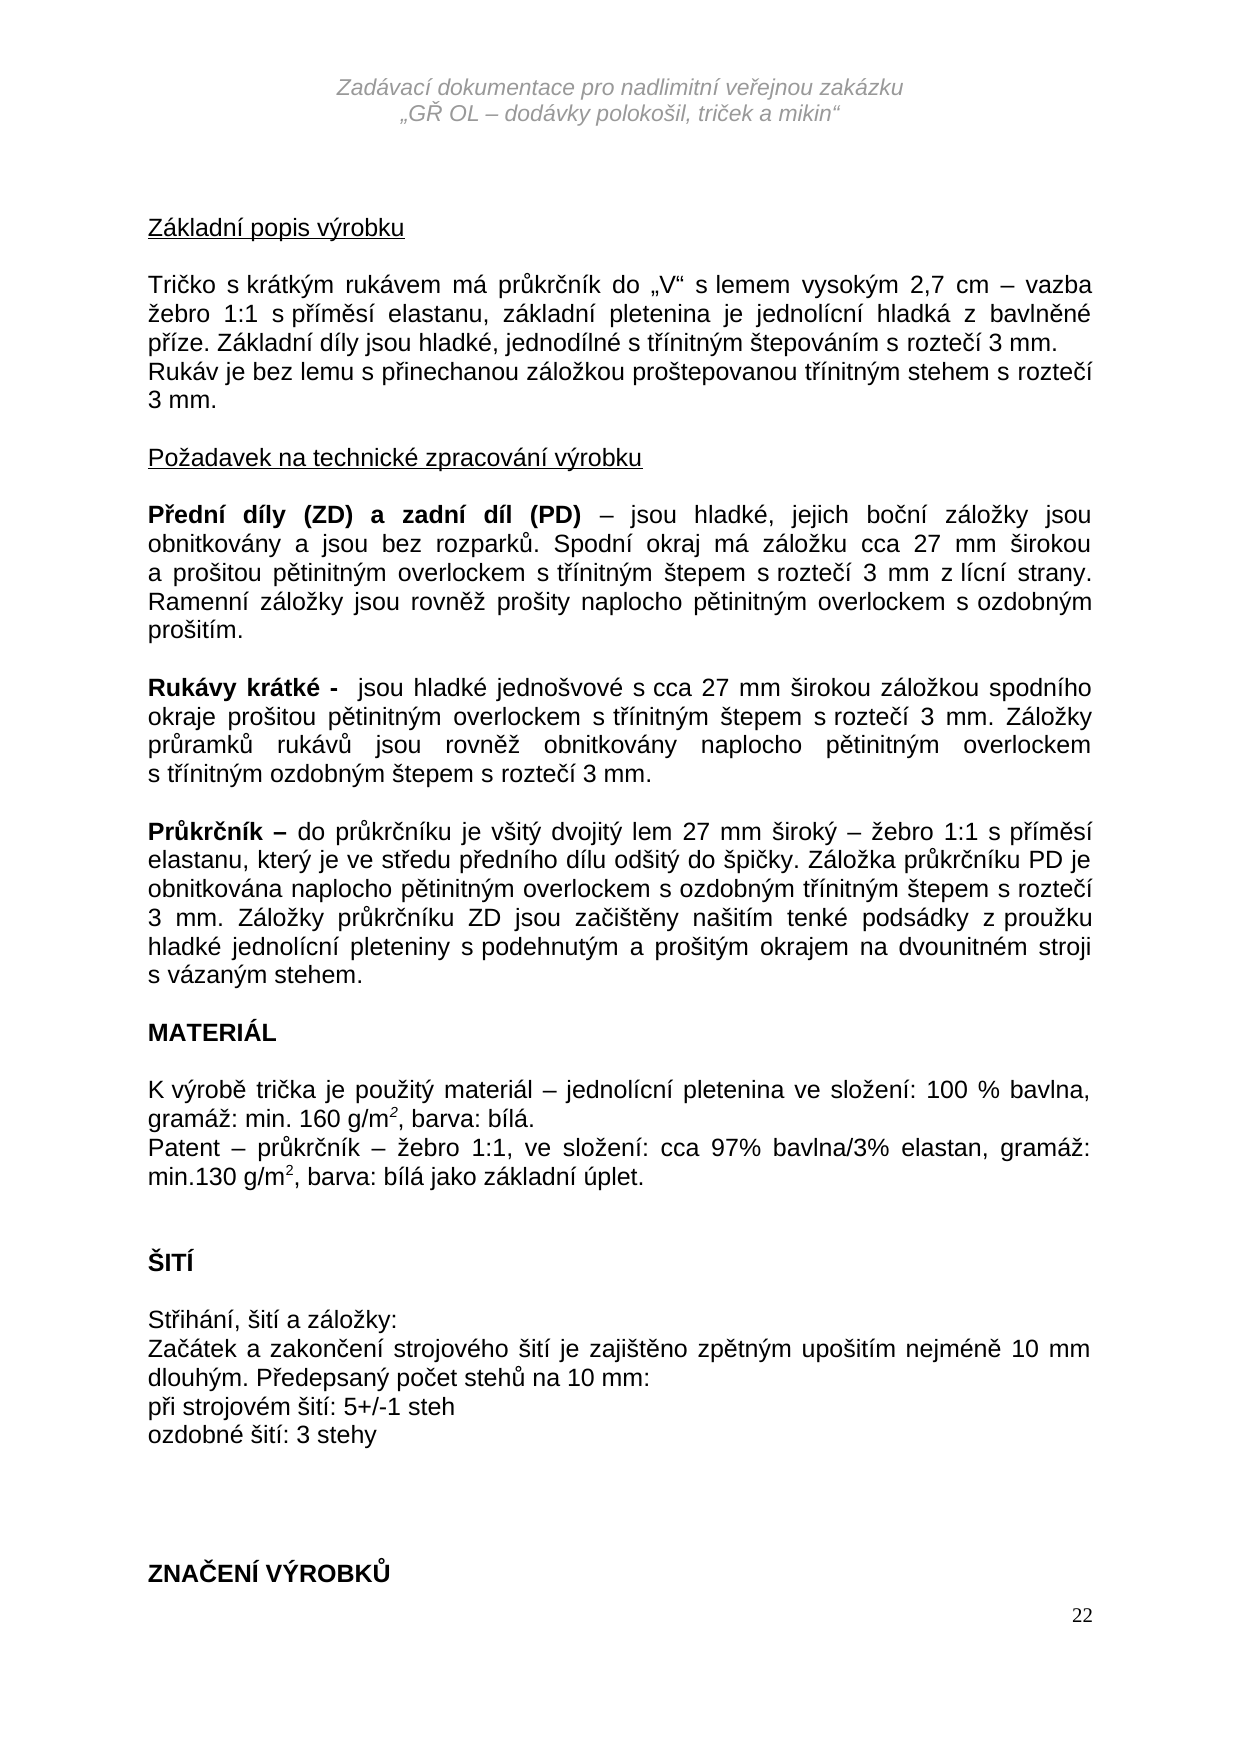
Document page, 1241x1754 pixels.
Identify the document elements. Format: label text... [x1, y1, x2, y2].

text Přední díly (ZD) a zadní díl (PD) – jsou hladké, jejich boční záložky jsou obnitkovány a jsou bez rozparků. Spodní okraj má záložku cca 27 mm širokou a prošitou pětinitným overlockem s třínitným štepem s roztečí 3 mm z lícní strany. Ramenní záložky jsou rovněž prošity naplocho pětinitným overlockem s ozdobným prošitím. [148, 500, 1092, 644]
text Rukávy krátké - jsou hladké jednošvové s cca 27 mm širokou záložkou spodního okraje prošitou pětinitným overlockem s třínitným štepem s roztečí 3 mm. Záložky průramků rukávů jsou rovněž obnitkovány naplocho pětinitným overlockem s třínitným ozdobným štepem s roztečí 3 mm. [148, 673, 1092, 788]
text při strojovém šití: 5+/-1 steh [148, 1392, 1092, 1420]
text Tričko s krátkým rukávem má průkrčník do „V“ s lemem vysokým 2,7 cm – vazba žebro 1:1 s příměsí elastanu, základní pletenina je jednolícní hladká z bavlněné příze. Základní díly jsou hladké, jednodílné s třínitným štepováním s roztečí 3 mm. [148, 270, 1092, 357]
text Začátek a zakončení strojového šití je zajištěno zpětným upošitím nejméně 10 mm dlouhým. Předepsaný počet stehů na 10 mm: [148, 1334, 1092, 1392]
text Požadavek na technické zpracování výrobku [148, 443, 1092, 472]
text ZNAČENÍ VÝROBKŮ [148, 1559, 1092, 1588]
text ŠITÍ [148, 1248, 1092, 1277]
text ozdobné šití: 3 stehy [148, 1420, 1092, 1449]
text Základní popis výrobku [148, 213, 1092, 242]
text Rukáv je bez lemu s přinechanou záložkou proštepovanou třínitným stehem s roztečí 3 mm. [148, 357, 1092, 414]
text Patent – průkrčník – žebro 1:1, ve složení: cca 97% bavlna/3% elastan, gramáž: min.130 g/m2, barva: bílá jako základní úplet. [148, 1133, 1092, 1190]
text MATERIÁL [148, 1018, 1092, 1047]
text Střihání, šití a záložky: [148, 1305, 1092, 1334]
text K výrobě trička je použitý materiál – jednolícní pletenina ve složení: 100 % bavlna, gramáž: min. 160 g/m2, barva: bílá. [148, 1075, 1092, 1133]
text Průkrčník – do průkrčníku je všitý dvojitý lem 27 mm široký – žebro 1:1 s příměsí elastanu, který je ve středu předního dílu odšitý do špičky. Záložka průkrčníku PD je obnitkována naplocho pětinitným overlockem s ozdobným třínitným štepem s roztečí 3 mm. Záložky průkrčníku ZD jsou začištěny našitím tenké podsádky z proužku hladké jednolícní pleteniny s podehnutým a prošitým okrajem na dvounitném stroji s vázaným stehem. [148, 817, 1092, 989]
